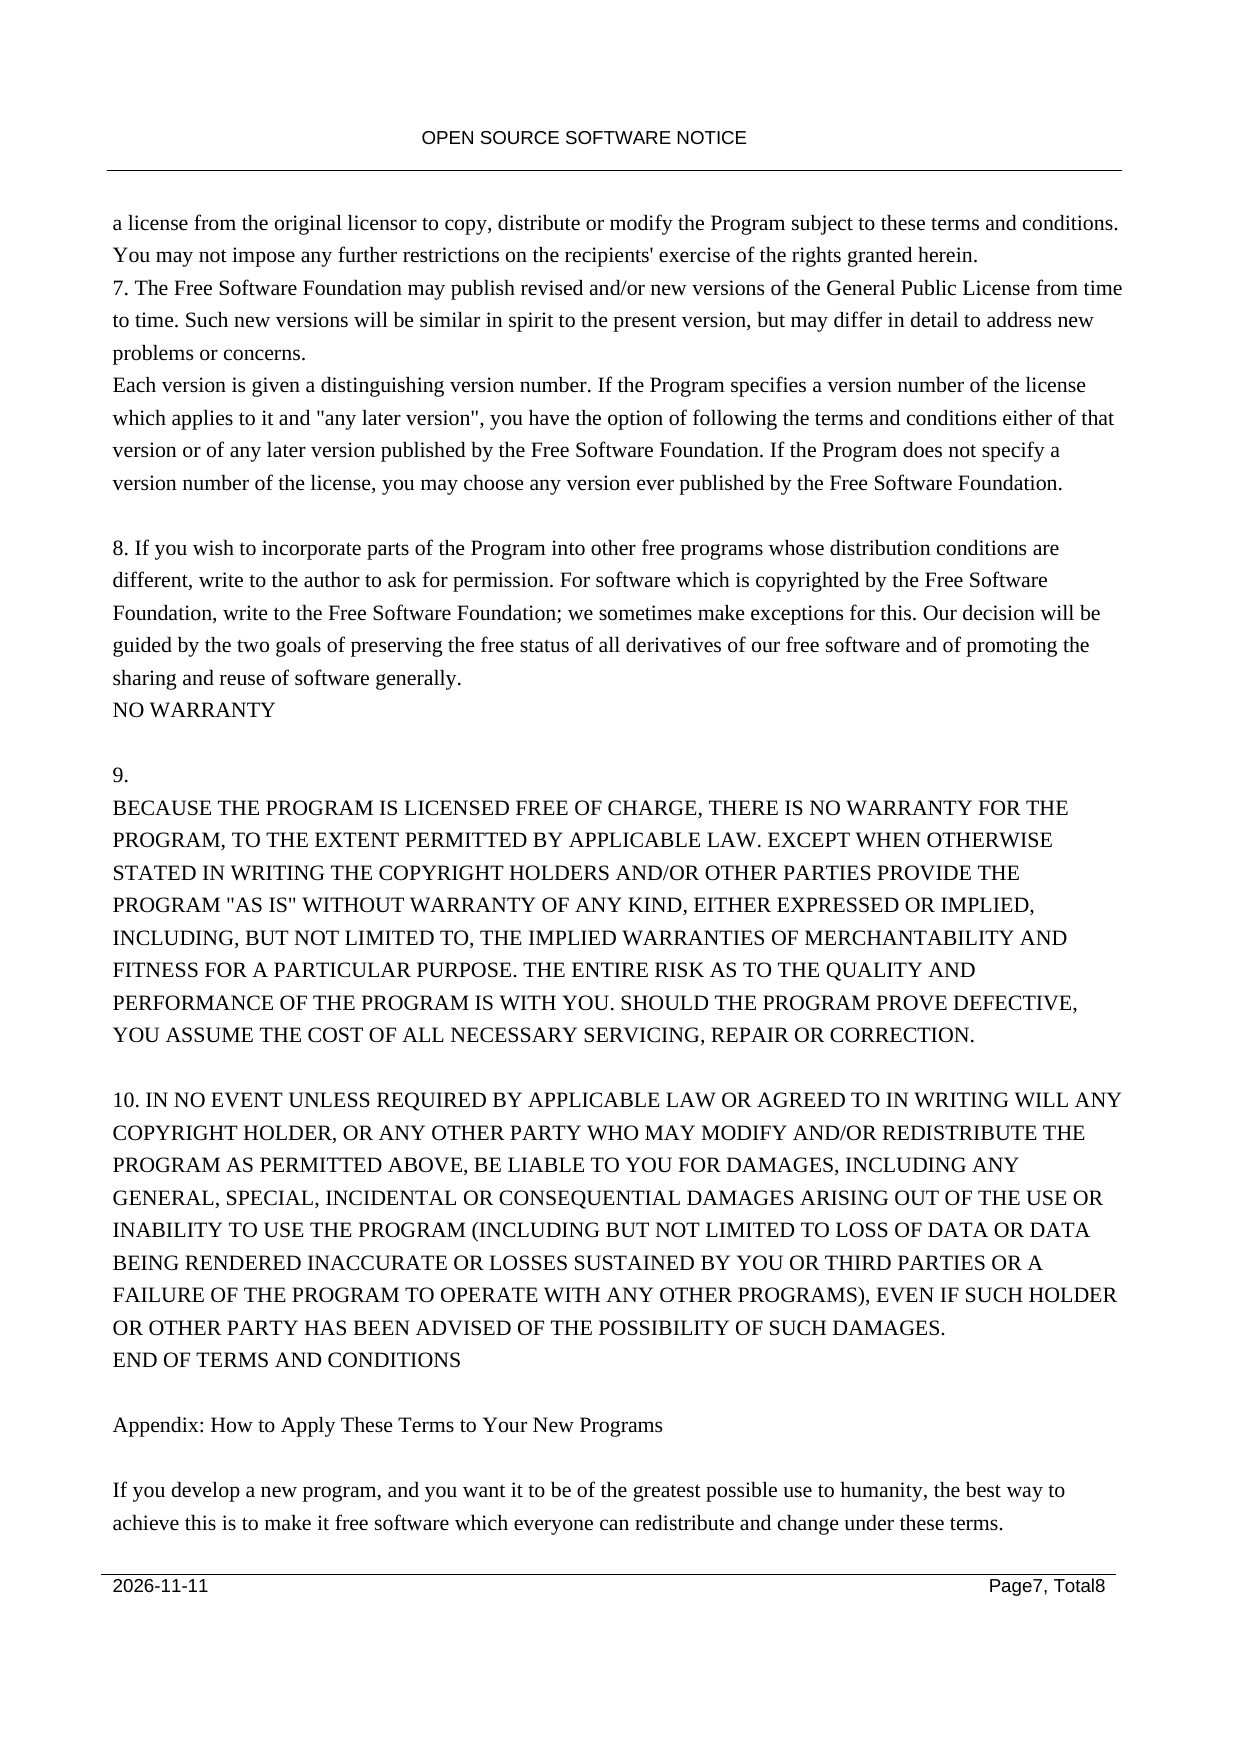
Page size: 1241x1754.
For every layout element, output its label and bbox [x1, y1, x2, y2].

text [112, 206, 1128, 1539]
